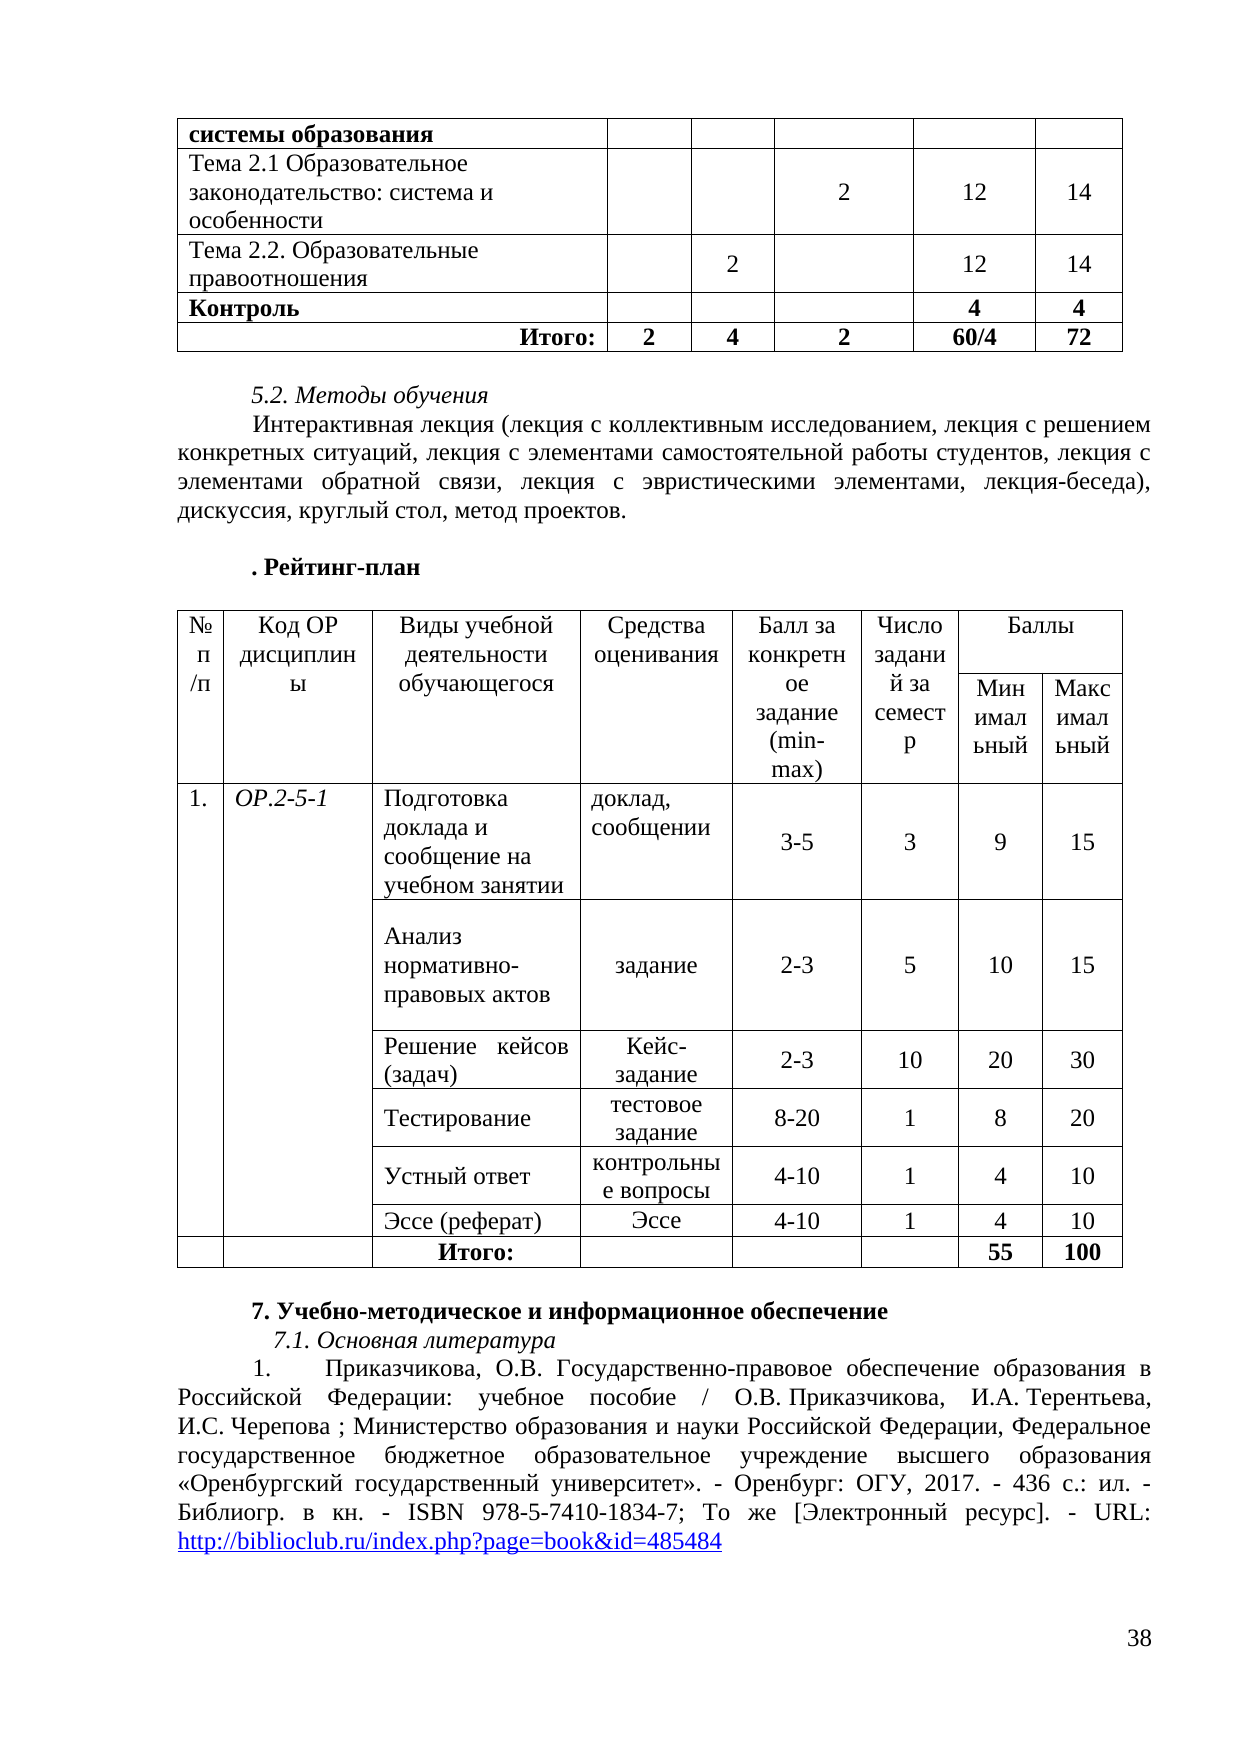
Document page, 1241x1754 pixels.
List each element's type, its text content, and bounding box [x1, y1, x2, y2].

table_cell Контроль [178, 293, 607, 321]
text . Рейтинг-план [177, 552, 1152, 581]
text 5.2. Методы обучения [177, 380, 1152, 409]
table_cell 10 [959, 900, 1042, 1030]
table_cell [178, 1237, 223, 1267]
text Интерактивная лекция (лекция с коллективным исследованием, лекция с решением конкретных ситуаций, лекция с элементами самостоятельной работы студентов, лекция с элементами обратной связи, лекция с эвристическими элементами, лекция-беседа), дискуссия, круглый стол, метод проектов. [177, 409, 1152, 524]
table_cell 10 [862, 1031, 958, 1088]
table_cell 14 [1036, 235, 1122, 292]
table_cell [862, 1237, 958, 1267]
table_cell ОР.2-5-1 [224, 784, 372, 1236]
table_cell 30 [1043, 1031, 1122, 1088]
table_cell 3-5 [733, 784, 861, 898]
table_cell 2 [692, 235, 774, 292]
table_cell 12 [914, 235, 1035, 292]
table_cell 60/4 [914, 323, 1035, 351]
table_cell 4 [959, 1147, 1042, 1204]
table_cell 10 [1043, 1147, 1122, 1204]
table_cell Максимальный [1043, 674, 1122, 783]
table_cell 20 [1043, 1089, 1122, 1146]
table_cell 2 [775, 119, 913, 147]
table_cell 4-10 [733, 1205, 861, 1236]
table_cell Минимальный [959, 674, 1042, 783]
text 7.1. Основная литература [177, 1325, 1152, 1353]
table_cell 2 [775, 323, 913, 351]
table_cell 14 [1036, 149, 1122, 234]
table_cell 24 [914, 119, 1035, 147]
table_cell 5 [862, 900, 958, 1030]
table_cell [224, 1237, 372, 1267]
table_header Виды учебной деятельности обучающегося [373, 611, 580, 783]
table_cell [692, 149, 774, 234]
table_cell 1 [862, 1089, 958, 1146]
table_cell доклад, сообщении [581, 784, 732, 898]
table_cell 2 [775, 149, 913, 234]
table_header Балл за конкретное задание (min-max) [733, 611, 861, 783]
table_cell Подготовка доклада и сообщение на учебном занятии [373, 784, 580, 898]
table_cell [775, 235, 913, 292]
list Приказчикова, О.В. Государственно-правовое обеспечение образования в Российской Федерации: учебное пособие / О.В. Приказчикова, И.А. Терентьева, И.С. Черепова ; Министерство образования и науки Российской Федерации, Федеральное государственное бюджетное образовательное учреждение высшего образования «Оренбургский государственный университет». - Оренбург: ОГУ, 2017. - 436 с.: ил. - Библиогр. в кн. - ISBN 978-5-7410-1834-7; То же [Электронный ресурс]. - URL: http://biblioclub.ru/index.php?page=book&id=485484 [177, 1353, 1152, 1555]
table_cell 2 [692, 119, 774, 147]
table_cell Итого: [178, 323, 607, 351]
table_cell 72 [1036, 323, 1122, 351]
table_header Число заданий за семестр [862, 611, 958, 783]
table_cell 28 [1036, 119, 1122, 147]
table_cell 4 [959, 1205, 1042, 1236]
table_cell задание [581, 900, 732, 1030]
table_cell [608, 235, 691, 292]
table_cell 15 [1043, 784, 1122, 898]
table_cell 1 [862, 1205, 958, 1236]
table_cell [178, 119, 607, 147]
table_header № п/п [178, 611, 223, 783]
table_cell 8-20 [733, 1089, 861, 1146]
table_cell Тема 2.2. Образовательные правоотношения [178, 235, 607, 292]
table_cell Тема 2.1 Образовательное законодательство: система и особенности [178, 149, 607, 234]
table_cell 4 [1036, 293, 1122, 321]
table_cell 15 [1043, 900, 1122, 1030]
table_cell 2-3 [733, 900, 861, 1030]
table_cell Решение кейсов (задач) [373, 1031, 580, 1088]
table_header Баллы [959, 611, 1122, 672]
table_cell 2-3 [733, 1031, 861, 1088]
table_cell 55 [959, 1237, 1042, 1267]
table_cell 12 [914, 149, 1035, 234]
table_cell Эссе (реферат) [373, 1205, 580, 1236]
table_cell [608, 119, 691, 147]
table_cell 3 [862, 784, 958, 898]
table_cell [581, 1237, 732, 1267]
table_cell [733, 1237, 861, 1267]
table_cell 1 [862, 1147, 958, 1204]
table_cell [608, 293, 691, 321]
table_cell [608, 149, 691, 234]
table_cell Итого: [373, 1237, 580, 1267]
table_cell Эссе [581, 1205, 732, 1236]
table_cell 4-10 [733, 1147, 861, 1204]
table_cell Устный ответ [373, 1147, 580, 1204]
table_cell 4 [914, 293, 1035, 321]
table_cell 100 [1043, 1237, 1122, 1267]
table_cell 8 [959, 1089, 1042, 1146]
table_cell 2 [608, 323, 691, 351]
table_cell Тестирование [373, 1089, 580, 1146]
table_cell 10 [1043, 1205, 1122, 1236]
table_cell 9 [959, 784, 1042, 898]
text 7. Учебно-методическое и информационное обеспечение [177, 1296, 1152, 1325]
table_cell [775, 293, 913, 321]
table_cell 4 [692, 323, 774, 351]
table_header Код ОР дисциплины [224, 611, 372, 783]
table_cell [692, 293, 774, 321]
table_cell [178, 784, 223, 1236]
table_cell 20 [959, 1031, 1042, 1088]
table_cell Кейс-задание [581, 1031, 732, 1088]
table_header Средства оценивания [581, 611, 732, 783]
table_cell тестовое задание [581, 1089, 732, 1146]
table_cell контрольные вопросы [581, 1147, 732, 1204]
table_cell Анализ нормативно-правовых актов [373, 900, 580, 1030]
